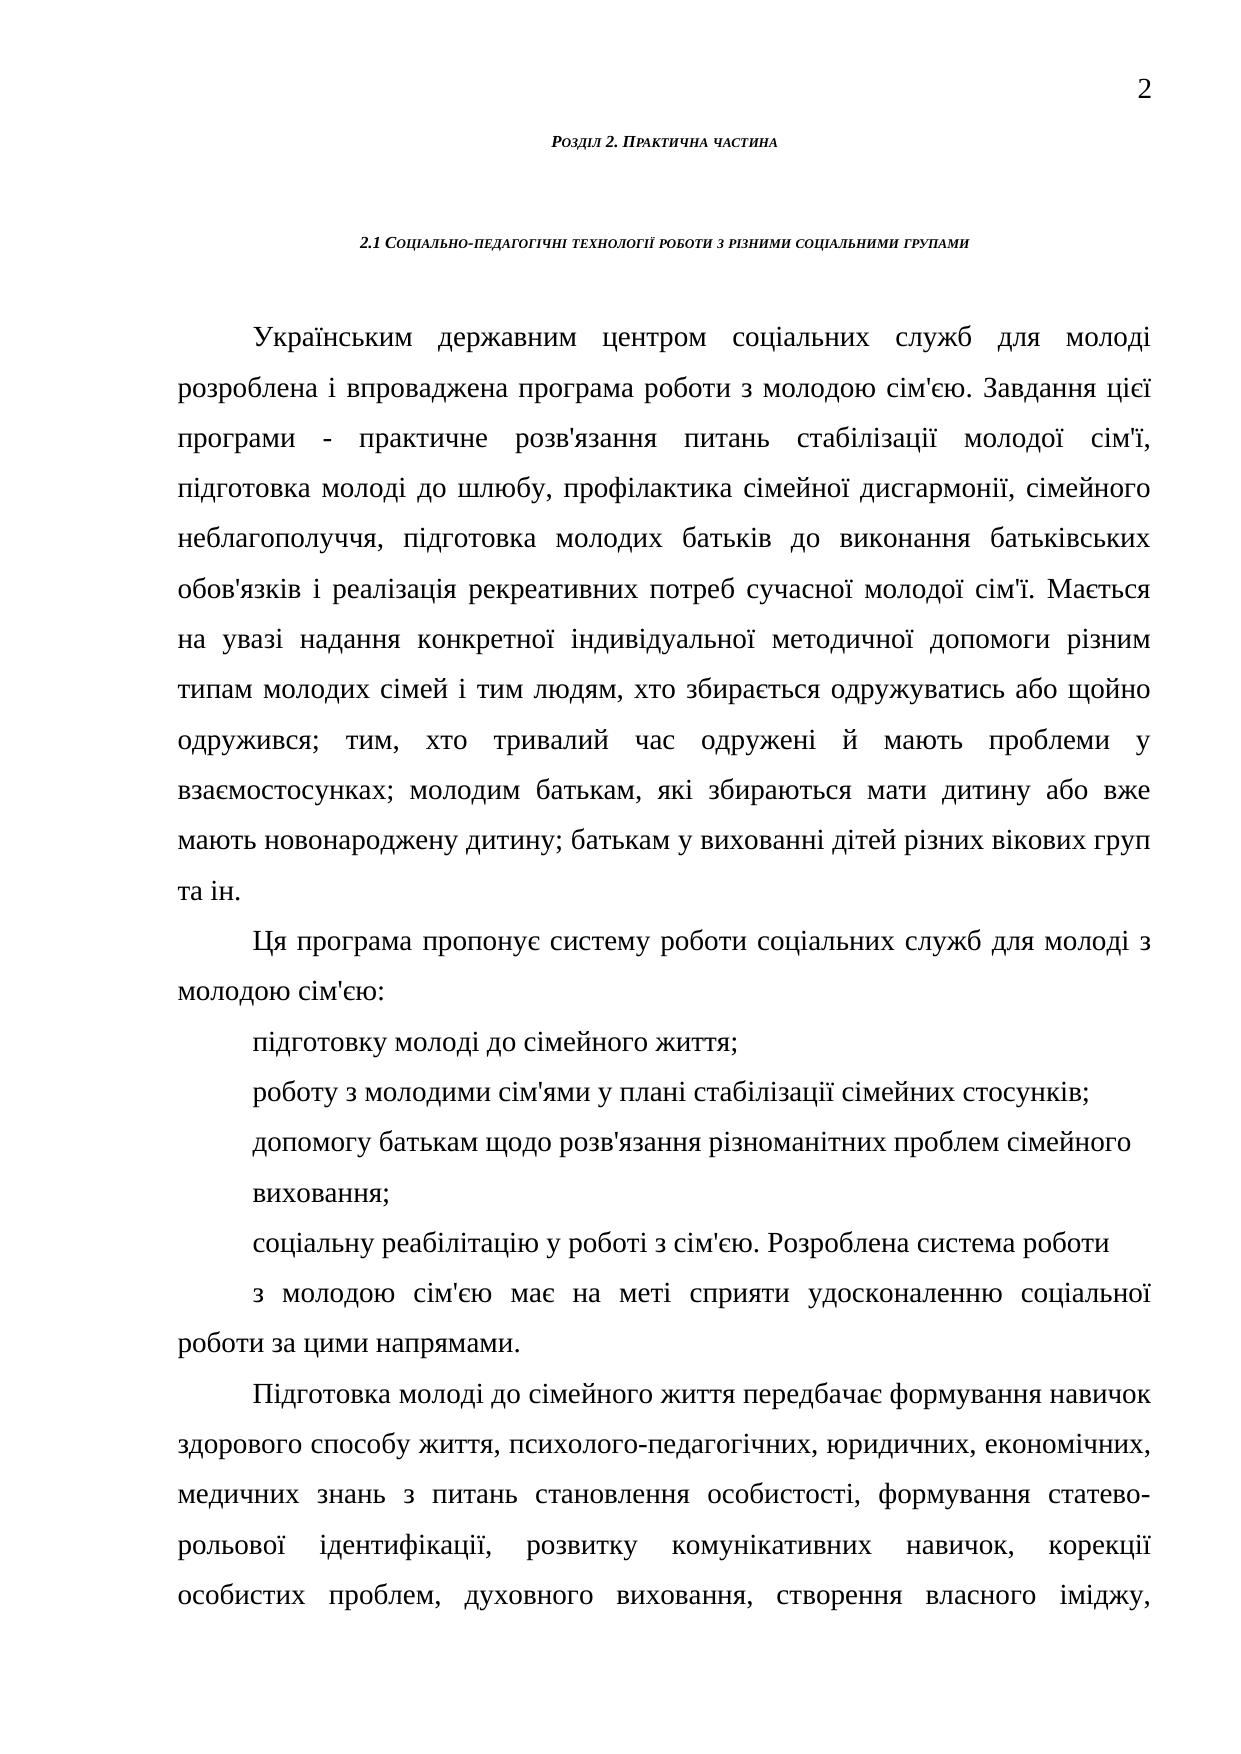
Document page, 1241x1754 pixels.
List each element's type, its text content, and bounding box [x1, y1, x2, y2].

text роботу з молодими сім'ями у плані стабілізації сімейних стосунків; [177, 1074, 1152, 1108]
text Українським державним центром соціальних служб для молоді розроблена і впроваджена програма роботи з молодою сім'єю. Завдання цієї програми - практичне розв'язання питань стабілізації молодої сім'ї, підготовка молоді до шлюбу, профілактика сімейної дисгармонії, сімейного неблагополуччя, підготовка молодих батьків до виконання батьківських обов'язків і реалізація рекреативних потреб сучасної молодої сім'ї. Мається на увазі надання конкретної індивідуальної методичної допомоги різним типам молодих сімей і тим людям, хто збирається одружуватись або щойно одружився; тим, хто тривалий час одружені й мають проблеми у взаємостосунках; молодим батькам, які збираються мати дитину або вже мають новонароджену дитину; батькам у вихованні дітей різних вікових груп та ін. [177, 319, 1152, 906]
text Ця програма пропонує систему роботи соціальних служб для молоді з молодою сім'єю: [177, 923, 1152, 1007]
text з молодою сім'єю має на меті сприяти удосконаленню соціальної роботи за цими напрямами. [177, 1275, 1152, 1359]
subtitle Розділ 2. Практична частина [177, 118, 1152, 152]
text підготовку молоді до сімейного життя; [177, 1024, 1152, 1057]
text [177, 1376, 1152, 1611]
text соціальну реабілітацію у роботі з сім'єю. Розроблена система роботи [177, 1225, 1152, 1258]
text допомогу батькам щодо розв'язання різноманітних проблем сімейного [177, 1124, 1152, 1158]
text виховання; [177, 1175, 1152, 1208]
subtitle 2.1 Соціально-педагогічні технології роботи з різними соціальними групами [177, 219, 1152, 252]
